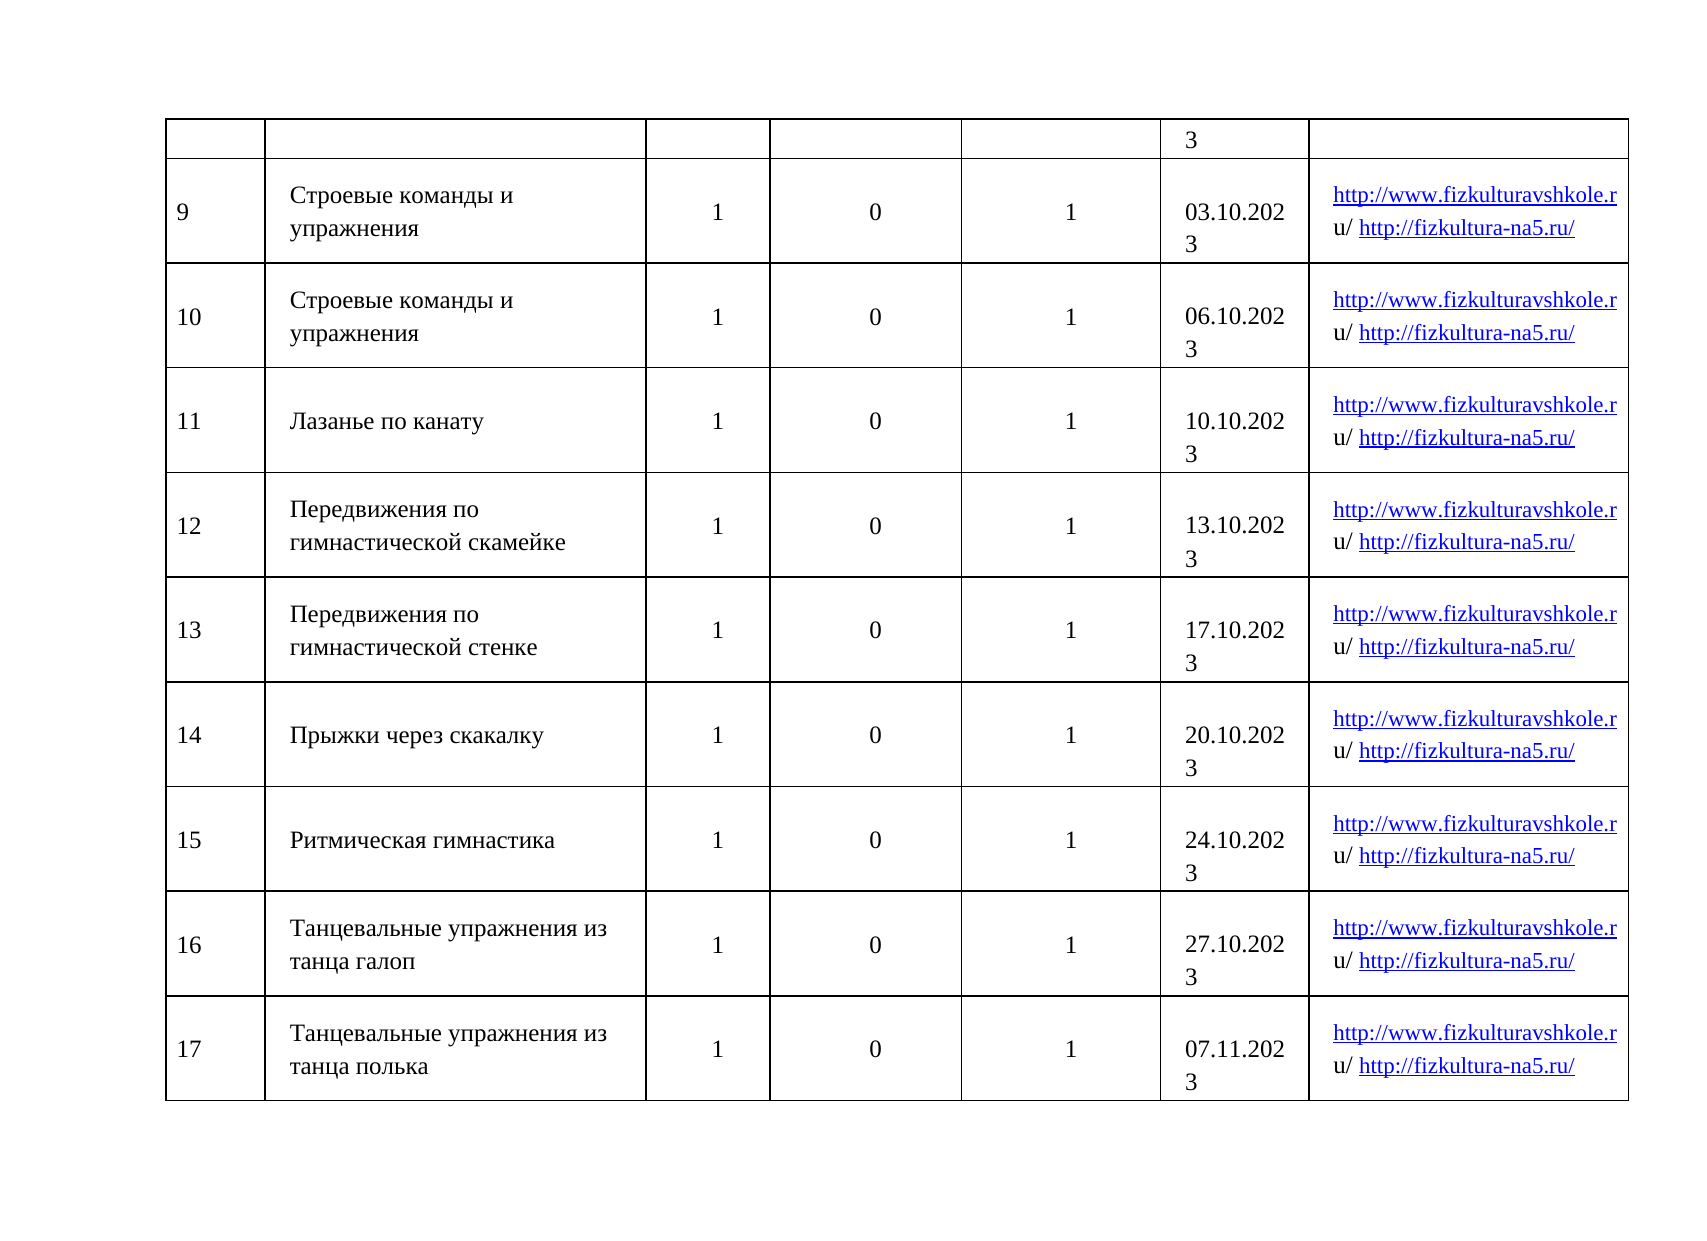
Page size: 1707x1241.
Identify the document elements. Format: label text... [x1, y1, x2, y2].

table_cell 1 [647, 120, 769, 157]
table_cell 1 [647, 578, 769, 681]
table_cell 1 [647, 264, 769, 367]
table_cell 13.10.2023 [1161, 473, 1308, 576]
table_cell 29.09.2023 [1161, 120, 1308, 157]
table_cell http://www.fizkulturavshkole.r u/ http://fizkultura-na5.ru/ [1310, 473, 1628, 576]
table_cell 11 [167, 368, 264, 472]
table_cell 06.10.2023 [1161, 264, 1308, 367]
table_cell 1 [962, 578, 1160, 681]
table_cell 9 [167, 159, 264, 262]
table_cell Лазанье по канату [266, 368, 645, 472]
table_cell 0 [771, 997, 961, 1100]
table_cell 1 [962, 368, 1160, 472]
table_cell 0 [771, 787, 961, 890]
table_cell 1 [962, 683, 1160, 786]
table_cell 0 [771, 683, 961, 786]
table_cell 0 [771, 120, 961, 157]
table_cell 8 [167, 120, 264, 157]
table_cell 1 [647, 683, 769, 786]
table_cell 1 [962, 264, 1160, 367]
table_cell 0 [771, 578, 961, 681]
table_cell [1310, 997, 1628, 1100]
table_cell 0 [771, 473, 961, 576]
table_cell 1 [962, 120, 1160, 157]
table_cell 07.11.2023 [1161, 997, 1308, 1100]
table_cell Прыжки через скакалку [266, 683, 645, 786]
table_cell 20.10.2023 [1161, 683, 1308, 786]
table_cell 17.10.2023 [1161, 578, 1308, 681]
table_cell Строевые команды и упражнения [266, 264, 645, 367]
table_cell Строевые команды и упражнения [266, 159, 645, 262]
table_cell 24.10.2023 [1161, 787, 1308, 890]
table_cell 27.10.2023 [1161, 892, 1308, 995]
table_cell 0 [771, 159, 961, 262]
table_cell http://www.fizkulturavshkole.r u/ http://fizkultura-na5.ru/ [1310, 787, 1628, 890]
table_cell 1 [962, 892, 1160, 995]
table_cell 03.10.2023 [1161, 159, 1308, 262]
table_cell 13 [167, 578, 264, 681]
table_cell 1 [647, 368, 769, 472]
table_cell 16 [167, 892, 264, 995]
table_cell 10 [167, 264, 264, 367]
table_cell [1310, 159, 1628, 262]
table_cell 1 [647, 997, 769, 1100]
table_cell 1 [647, 892, 769, 995]
table_cell 10.10.2023 [1161, 368, 1308, 472]
table_cell 1 [962, 159, 1160, 262]
table_cell 0 [771, 892, 961, 995]
table_cell 15 [167, 787, 264, 890]
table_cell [266, 120, 645, 157]
table_cell 1 [647, 787, 769, 890]
table_cell 1 [647, 159, 769, 262]
table_cell Ритмическая гимнастика [266, 787, 645, 890]
table_cell 1 [647, 473, 769, 576]
table_cell 0 [771, 368, 961, 472]
table_cell http://www.fizkulturavshkole.r u/ http://fizkultura-na5.ru/ [1310, 368, 1628, 472]
table_cell Передвижения по гимнастической стенке [266, 578, 645, 681]
table_cell 0 [771, 264, 961, 367]
table_cell 1 [962, 997, 1160, 1100]
table_cell 1 [962, 787, 1160, 890]
table_cell http://www.fizkulturavshkole.r u/ http://fizkultura-na5.ru/ [1310, 264, 1628, 367]
table_cell 1 [962, 473, 1160, 576]
table_cell Передвижения по гимнастической скамейке [266, 473, 645, 576]
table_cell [1310, 892, 1628, 995]
table_cell 14 [167, 683, 264, 786]
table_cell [1310, 120, 1628, 157]
table_cell Танцевальные упражнения из танца галоп [266, 892, 645, 995]
table_cell Танцевальные упражнения из танца полька [266, 997, 645, 1100]
table_cell http://www.fizkulturavshkole.r u/ http://fizkultura-na5.ru/ [1310, 578, 1628, 681]
table_cell 12 [167, 473, 264, 576]
table_cell 17 [167, 997, 264, 1100]
table_cell http://www.fizkulturavshkole.r u/ http://fizkultura-na5.ru/ [1310, 683, 1628, 786]
